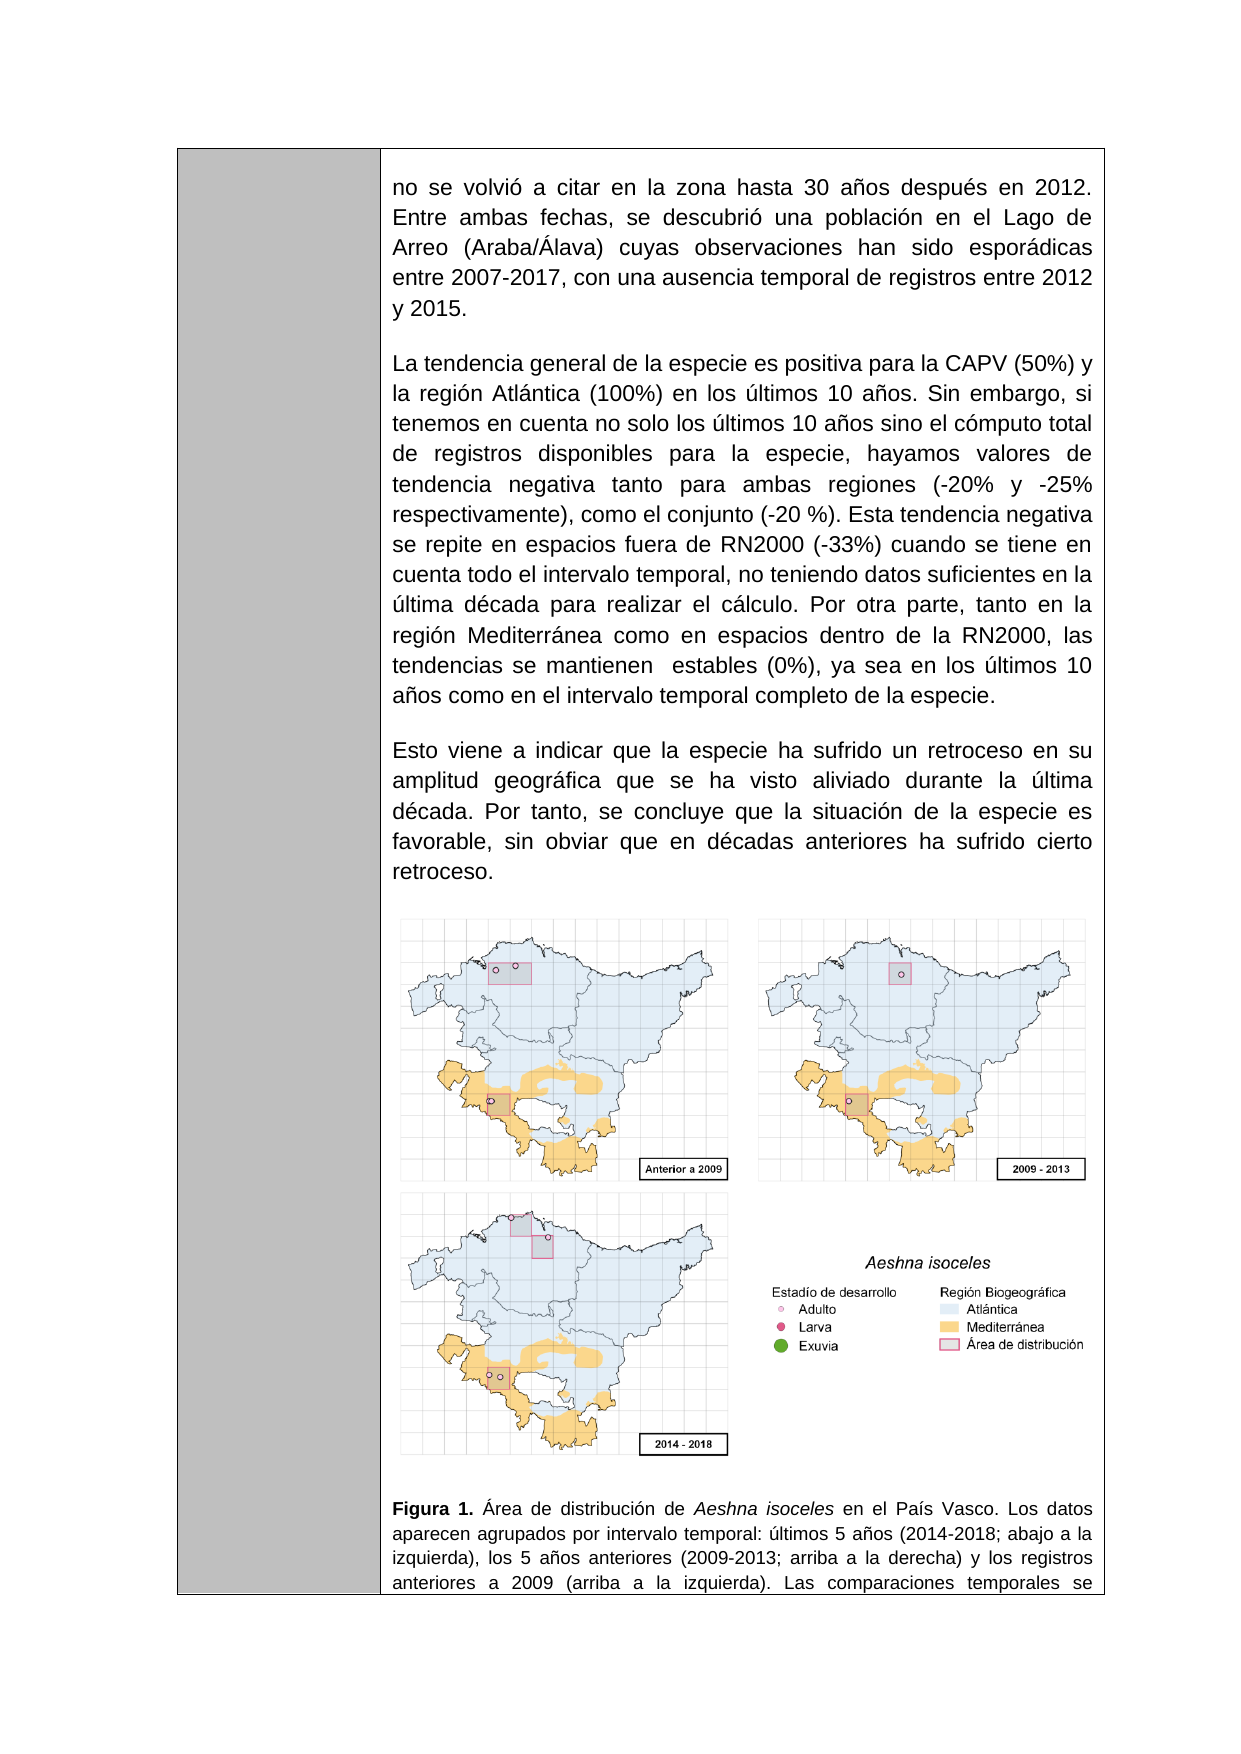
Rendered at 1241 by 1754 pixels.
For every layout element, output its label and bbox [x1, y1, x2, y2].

picture [392, 913, 1094, 1469]
table_cell [381, 149, 1104, 1593]
table_cell [178, 149, 380, 1593]
